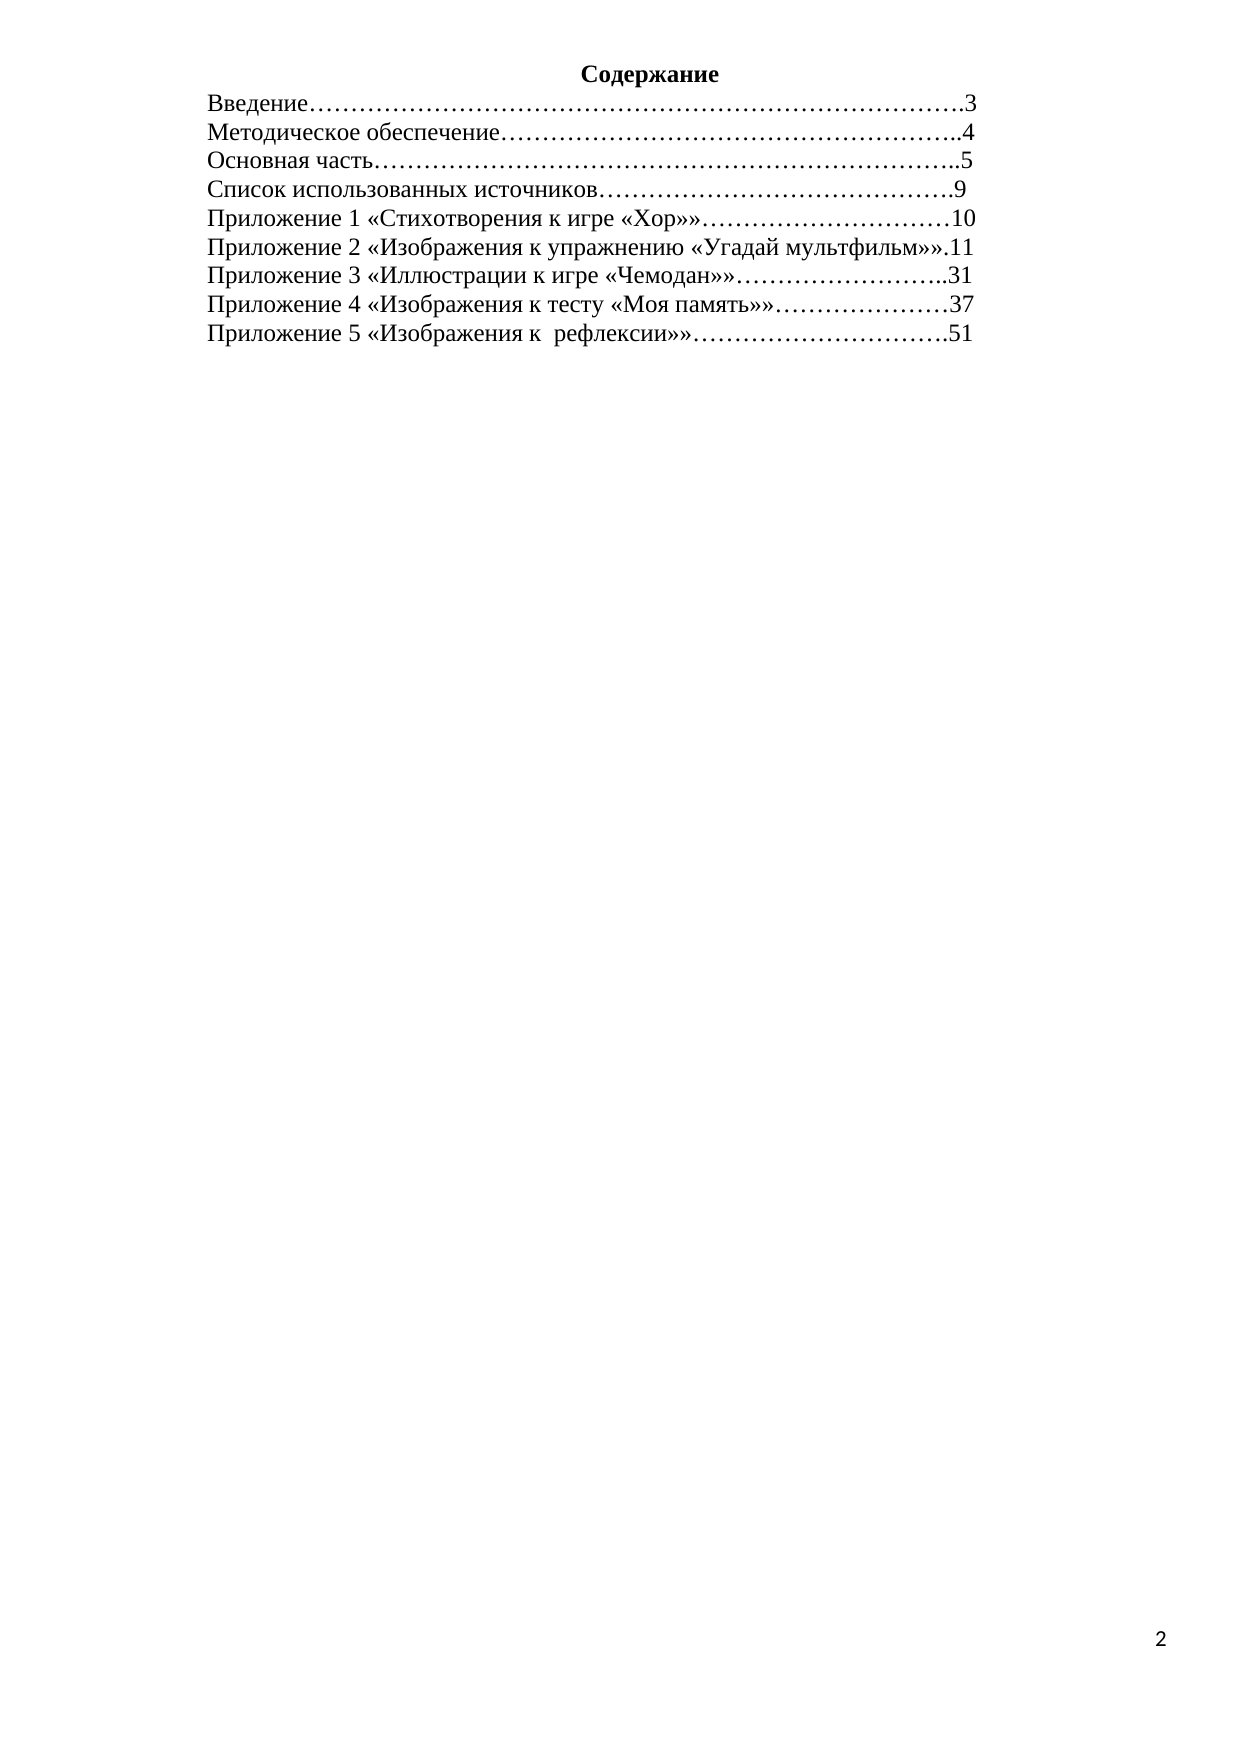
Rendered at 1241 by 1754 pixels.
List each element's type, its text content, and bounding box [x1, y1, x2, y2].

list Приложение 2 «Изображения к упражнению «Угадай мультфильм»».11 [207, 232, 1167, 260]
list Приложение 5 «Изображения к рефлексии»»………………………….51 [207, 318, 1167, 347]
text Методическое обеспечение………………………………………………..4 [133, 117, 1167, 145]
text Список использованных источников…………………………………….9 [133, 174, 1167, 203]
list Приложение 3 «Иллюстрации к игре «Чемодан»»……………………..31 [207, 260, 1167, 289]
text Основная часть……………………………………………………………..5 [133, 145, 1167, 174]
text Содержание [133, 59, 1167, 88]
list Приложение 4 «Изображения к тесту «Моя память»»…………………37 [207, 289, 1167, 318]
text Введение…………………………………………………………………….3 [133, 88, 1167, 117]
list Приложение 1 «Стихотворения к игре «Хор»»…………………………10 [207, 203, 1167, 232]
